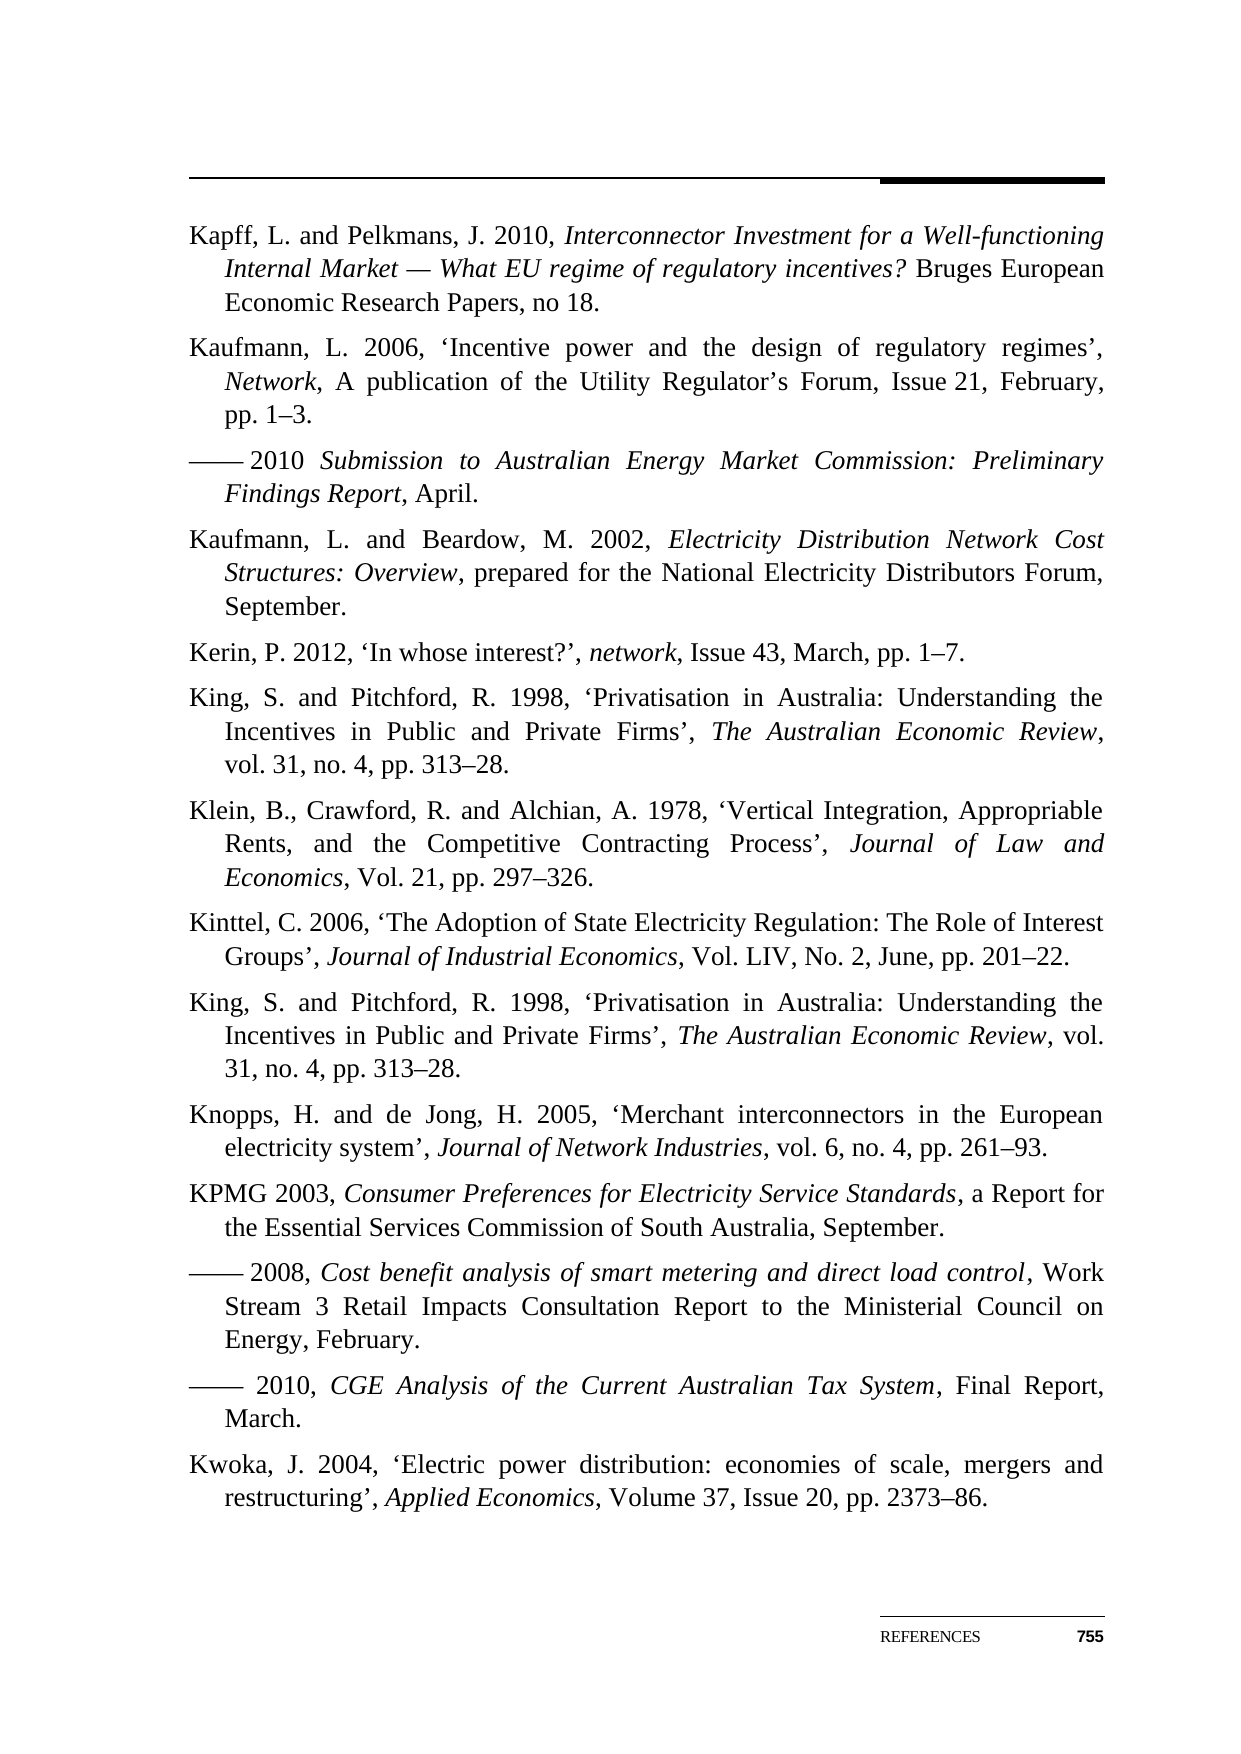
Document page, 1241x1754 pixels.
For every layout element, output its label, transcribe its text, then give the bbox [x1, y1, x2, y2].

text Kaufmann, L. and Beardow, M. 2002, Electricity Distribution Network Cost Structures: Overview, prepared for the National Electricity Distributors Forum, September. [189, 521, 1104, 621]
text Kwoka, J. 2004, ‘Electric power distribution: economies of scale, mergers and restructuring’, Applied Economics, Volume 37, Issue 20, pp. 2373–86. [189, 1446, 1104, 1513]
text Knopps, H. and de Jong, H. 2005, ‘Merchant interconnectors in the European electricity system’, Journal of Network Industries, vol. 6, no. 4, pp. 261–93. [189, 1096, 1104, 1163]
text Kerin, P. 2012, ‘In whose interest?’, network, Issue 43, March, pp. 1–7. [189, 633, 1104, 667]
text —— 2010 Submission to Australian Energy Market Commission: Preliminary Findings Report, April. [189, 442, 1104, 508]
text Kapff, L. and Pelkmans, J. 2010, Interconnector Investment for a Well-functioning Internal Market — What EU regime of regulatory incentives? Bruges European Economic Research Papers, no 18. [189, 217, 1104, 317]
text —— 2008, Cost benefit analysis of smart metering and direct load control, Work Stream 3 Retail Impacts Consultation Report to the Ministerial Council on Energy, February. [189, 1254, 1104, 1354]
text King, S. and Pitchford, R. 1998, ‘Privatisation in Australia: Understanding the Incentives in Public and Private Firms’, The Australian Economic Review, vol. 31, no. 4, pp. 313–28. [189, 983, 1104, 1083]
text King, S. and Pitchford, R. 1998, ‘Privatisation in Australia: Understanding the Incentives in Public and Private Firms’, The Australian Economic Review, vol. 31, no. 4, pp. 313–28. [189, 679, 1104, 779]
text Kaufmann, L. 2006, ‘Incentive power and the design of regulatory regimes’, Network, A publication of the Utility Regulator’s Forum, Issue 21, February, pp. 1–3. [189, 329, 1104, 429]
text Klein, B., Crawford, R. and Alchian, A. 1978, ‘Vertical Integration, Appropriable Rents, and the Competitive Contracting Process’, Journal of Law and Economics, Vol. 21, pp. 297–326. [189, 792, 1104, 892]
text Kinttel, C. 2006, ‘The Adoption of State Electricity Regulation: The Role of Interest Groups’, Journal of Industrial Economics, Vol. LIV, No. 2, June, pp. 201–22. [189, 904, 1104, 971]
text —— 2010, CGE Analysis of the Current Australian Tax System, Final Report, March. [189, 1367, 1104, 1433]
text KPMG 2003, Consumer Preferences for Electricity Service Standards, a Report for the Essential Services Commission of South Australia, September. [189, 1175, 1104, 1242]
